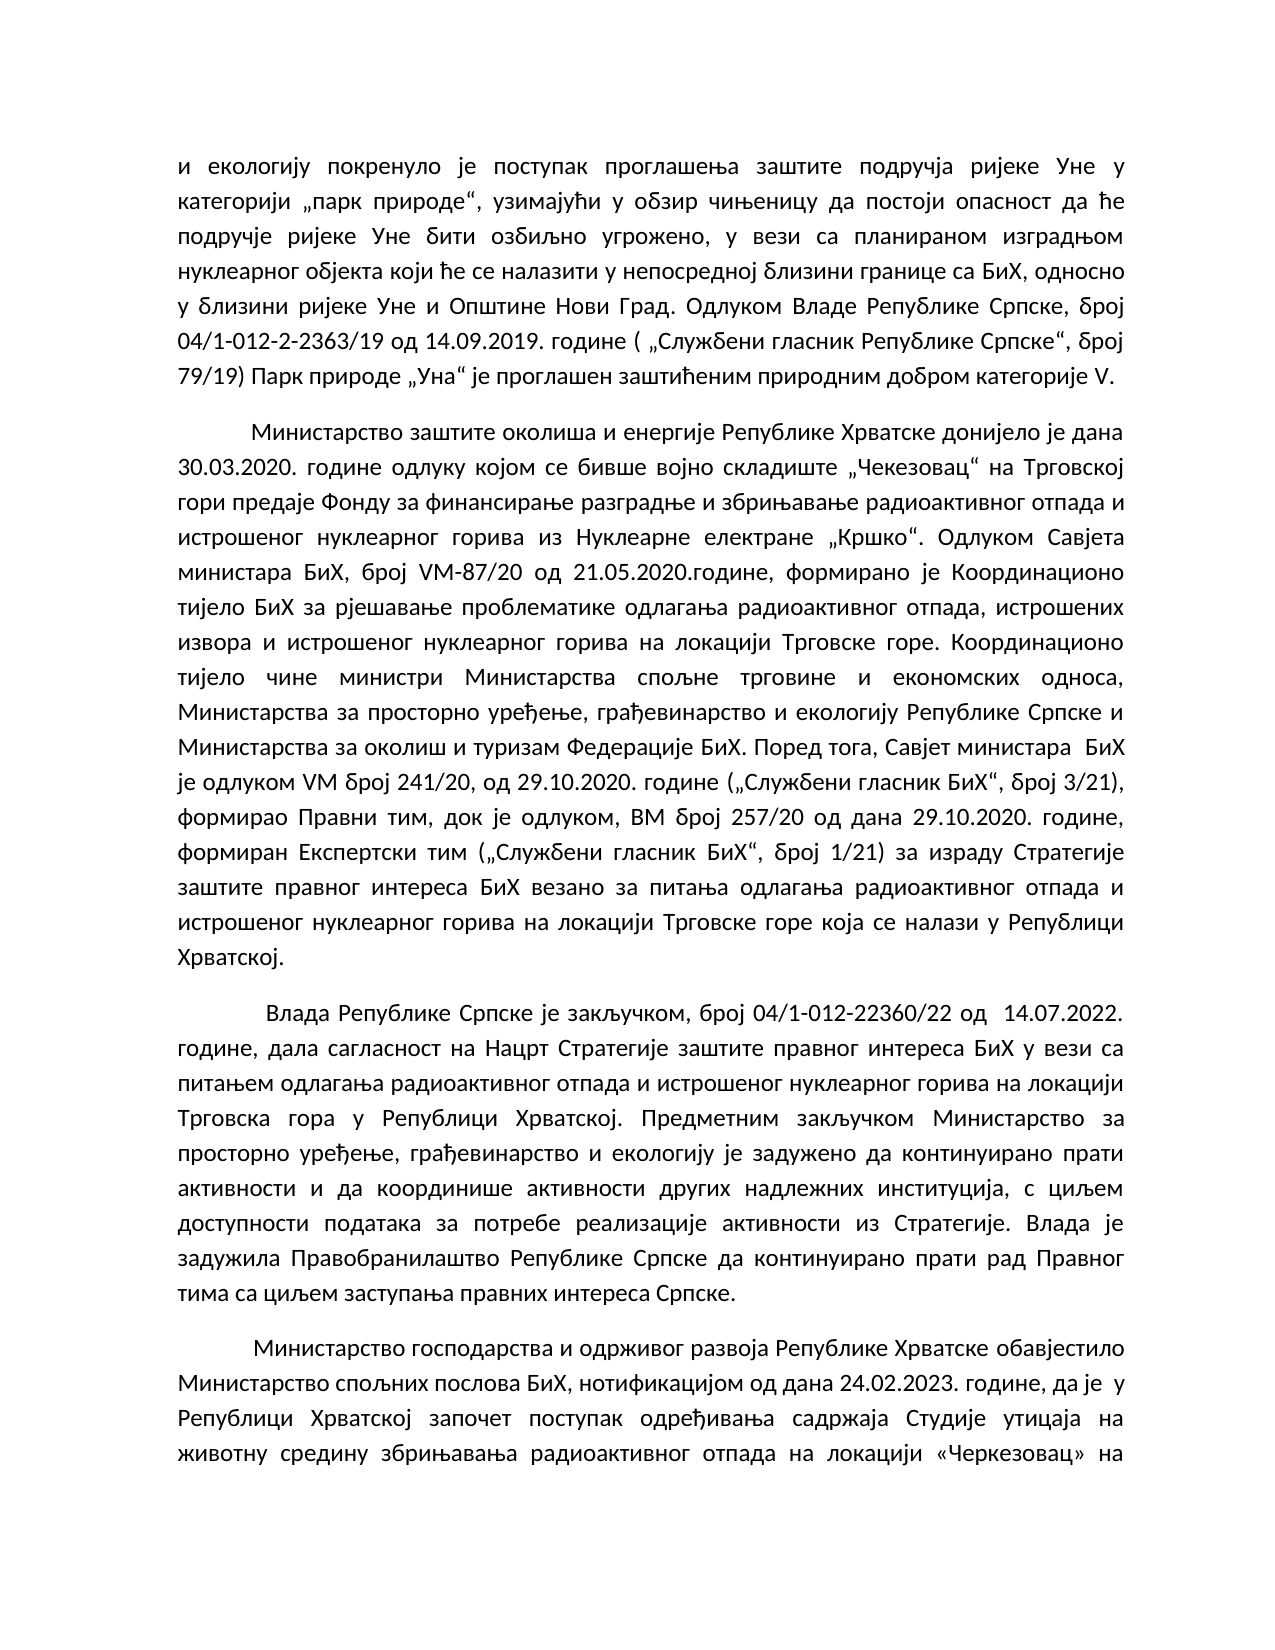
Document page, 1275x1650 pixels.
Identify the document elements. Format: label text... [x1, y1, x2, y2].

text Министарство заштите околиша и енергије Републике Хрватске донијело је дана 30.03.2020. године одлуку којом се бивше војно складиште „Чекезовац“ на Трговској гори предаје Фонду за финансирање разградње и збрињавање радиоактивног отпада и истрошеног нуклеарног горива из Нуклеарне електране „Кршко“. Одлуком Савјета министара БиХ, број VM-87/20 од 21.05.2020.године, формирано је Координационо тијело БиХ за рјешавање проблематике одлагања радиоактивног отпада, истрошених извора и истрошеног нуклеарног горива на локацији Трговске горе. Координационо тијело чине министри Министарства спољне трговине и економских односа, Министарства за просторно уређење, грађевинарство и екологију Републике Српске и Министарства за околиш и туризам Федерације БиХ. Поред тога, Савјет министара БиХ је одлуком VM број 241/20, од 29.10.2020. године („Службени гласник БиХ“, број 3/21), формирао Правни тим, док је одлуком, ВМ број 257/20 од дана 29.10.2020. године, формиран Експертски тим („Службени гласник БиХ“, број 1/21) за израду Стратегије заштите правног интереса БиХ везано за питања одлагања радиоактивног отпада и истрошеног нуклеарног горива на локацији Трговске горе која се налази у Републици Хрватској. [177, 416, 1125, 971]
text Влада Републике Српске је закључком, број 04/1-012-22360/22 од 14.07.2022. године, дала сагласност на Нацрт Стратегије заштите правног интереса БиХ у вези са питањем одлагања радиоактивног отпада и истрошеног нуклеарног горива на локацији Трговска гора у Републици Хрватској. Предметним закључком Министарство за просторно уређење, грађевинарство и екологију је задужено да континуирано прати активности и да координише активности других надлежних институција, с циљем доступности података за потребе реализације активности из Стратегије. Влада је задужила Правобранилаштво Републике Српске да континуирано прати рад Правног тима са циљем заступања правних интереса Српске. [177, 997, 1125, 1307]
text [177, 150, 1125, 391]
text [177, 1332, 1125, 1468]
